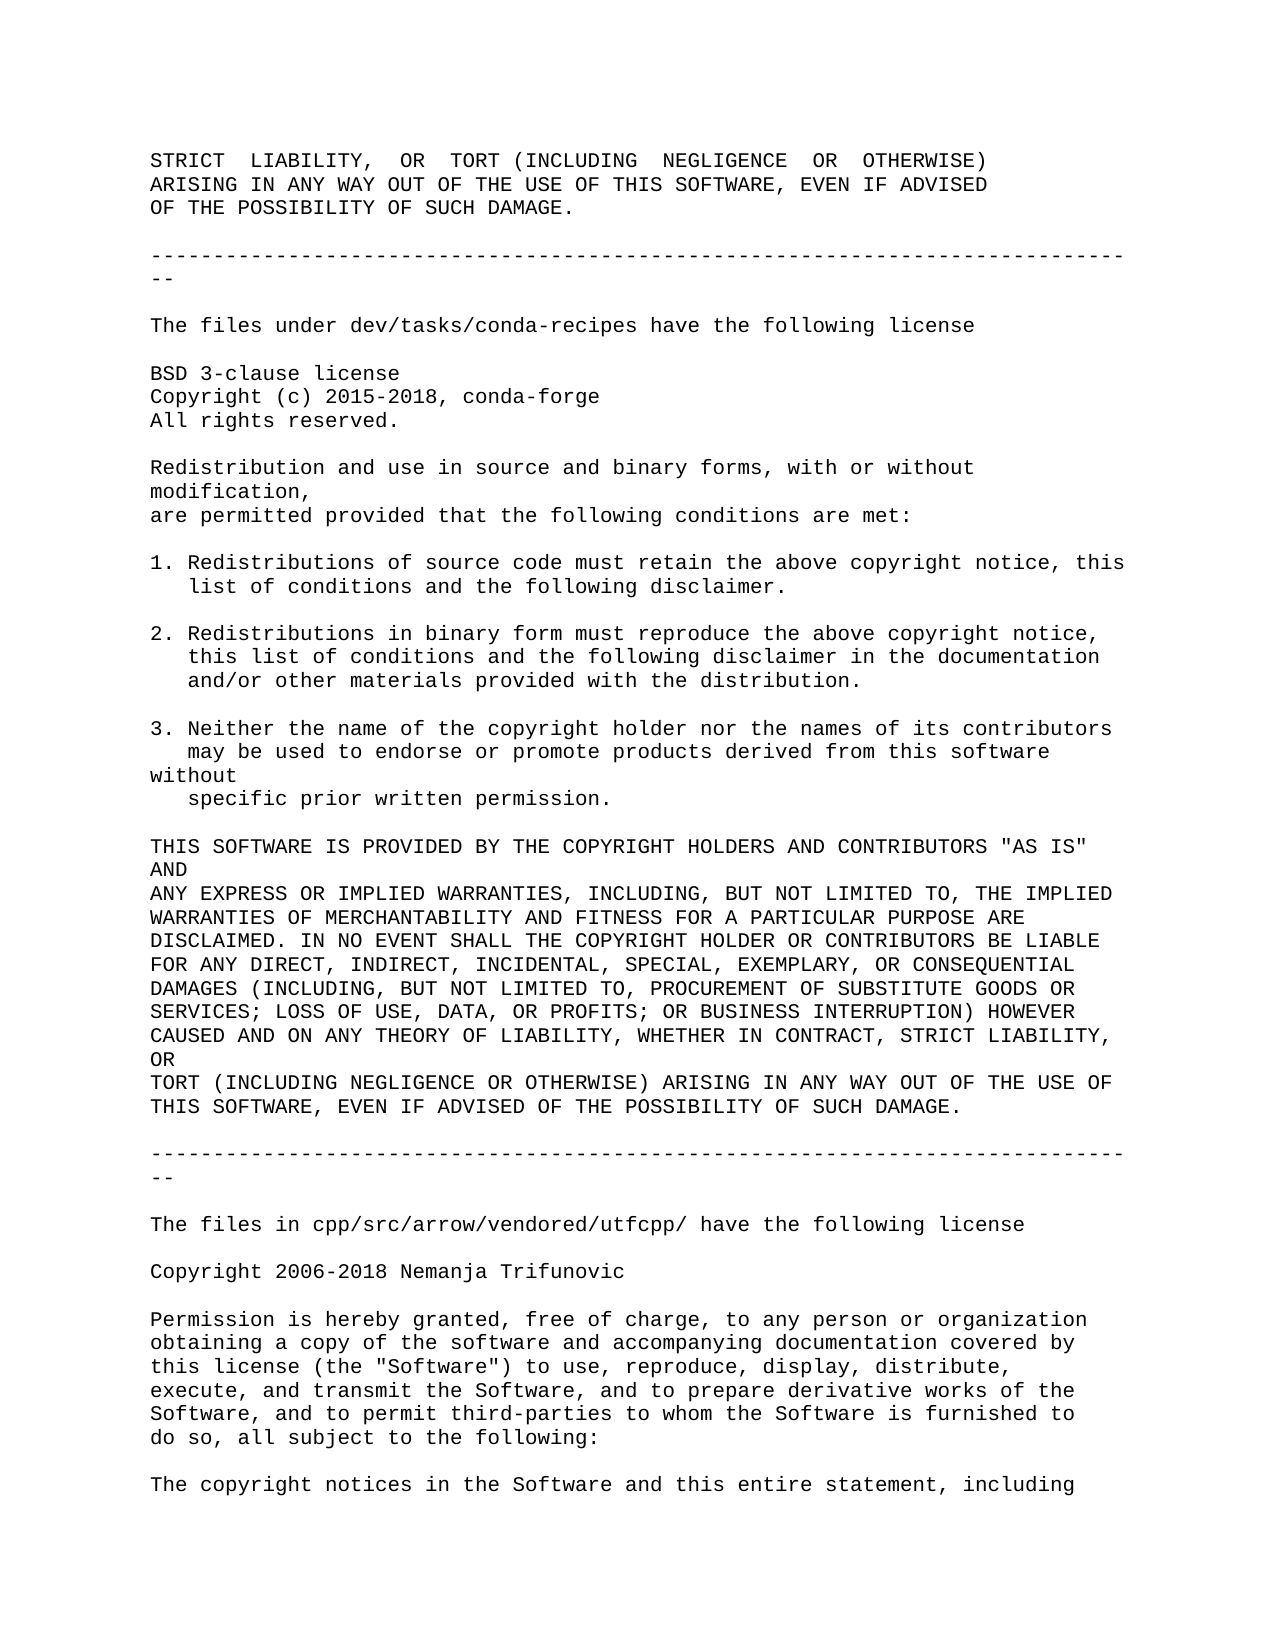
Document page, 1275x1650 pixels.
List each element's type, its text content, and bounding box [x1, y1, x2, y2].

text do so, all subject to the following: [150, 1427, 1125, 1451]
text TORT (INCLUDING NEGLIGENCE OR OTHERWISE) ARISING IN ANY WAY OUT OF THE USE OF [150, 1072, 1125, 1096]
text OF THE POSSIBILITY OF SUCH DAMAGE. [150, 197, 1125, 221]
text 2. Redistributions in binary form must reproduce the above copyright notice, [150, 623, 1125, 647]
text All rights reserved. [150, 410, 1125, 434]
text 3. Neither the name of the copyright holder nor the names of its contributors [150, 717, 1125, 741]
text ARISING IN ANY WAY OUT OF THE USE OF THIS SOFTWARE, EVEN IF ADVISED [150, 174, 1125, 197]
text BSD 3-clause license [150, 363, 1125, 386]
text Software, and to permit third-parties to whom the Software is furnished to [150, 1403, 1125, 1427]
text -------------------------------------------------------------------------------- [150, 244, 1125, 292]
text DISCLAIMED. IN NO EVENT SHALL THE COPYRIGHT HOLDER OR CONTRIBUTORS BE LIABLE [150, 930, 1125, 954]
text Copyright 2006-2018 Nemanja Trifunovic [150, 1261, 1125, 1285]
text DAMAGES (INCLUDING, BUT NOT LIMITED TO, PROCUREMENT OF SUBSTITUTE GOODS OR [150, 978, 1125, 1001]
text execute, and transmit the Software, and to prepare derivative works of the [150, 1379, 1125, 1403]
text ANY EXPRESS OR IMPLIED WARRANTIES, INCLUDING, BUT NOT LIMITED TO, THE IMPLIED [150, 883, 1125, 907]
text FOR ANY DIRECT, INDIRECT, INCIDENTAL, SPECIAL, EXEMPLARY, OR CONSEQUENTIAL [150, 954, 1125, 978]
text this license (the "Software") to use, reproduce, display, distribute, [150, 1356, 1125, 1379]
text may be used to endorse or promote products derived from this software without [150, 741, 1125, 788]
text are permitted provided that the following conditions are met: [150, 505, 1125, 528]
text THIS SOFTWARE IS PROVIDED BY THE COPYRIGHT HOLDERS AND CONTRIBUTORS "AS IS" AND [150, 836, 1125, 883]
text The files in cpp/src/arrow/vendored/utfcpp/ have the following license [150, 1214, 1125, 1238]
text The files under dev/tasks/conda-recipes have the following license [150, 316, 1125, 339]
text 1. Redistributions of source code must retain the above copyright notice, this [150, 552, 1125, 576]
text STRICT LIABILITY, OR TORT (INCLUDING NEGLIGENCE OR OTHERWISE) [150, 150, 1125, 174]
text list of conditions and the following disclaimer. [150, 576, 1125, 599]
text Redistribution and use in source and binary forms, with or without modification, [150, 457, 1125, 505]
text and/or other materials provided with the distribution. [150, 670, 1125, 694]
text SERVICES; LOSS OF USE, DATA, OR PROFITS; OR BUSINESS INTERRUPTION) HOWEVER [150, 1001, 1125, 1025]
text Copyright (c) 2015-2018, conda-forge [150, 386, 1125, 410]
text CAUSED AND ON ANY THEORY OF LIABILITY, WHETHER IN CONTRACT, STRICT LIABILITY, OR [150, 1025, 1125, 1072]
text THIS SOFTWARE, EVEN IF ADVISED OF THE POSSIBILITY OF SUCH DAMAGE. [150, 1096, 1125, 1119]
text -------------------------------------------------------------------------------- [150, 1143, 1125, 1190]
text obtaining a copy of the software and accompanying documentation covered by [150, 1332, 1125, 1356]
text specific prior written permission. [150, 788, 1125, 812]
text WARRANTIES OF MERCHANTABILITY AND FITNESS FOR A PARTICULAR PURPOSE ARE [150, 907, 1125, 930]
text The copyright notices in the Software and this entire statement, including [150, 1474, 1125, 1498]
text this list of conditions and the following disclaimer in the documentation [150, 647, 1125, 670]
text Permission is hereby granted, free of charge, to any person or organization [150, 1309, 1125, 1332]
